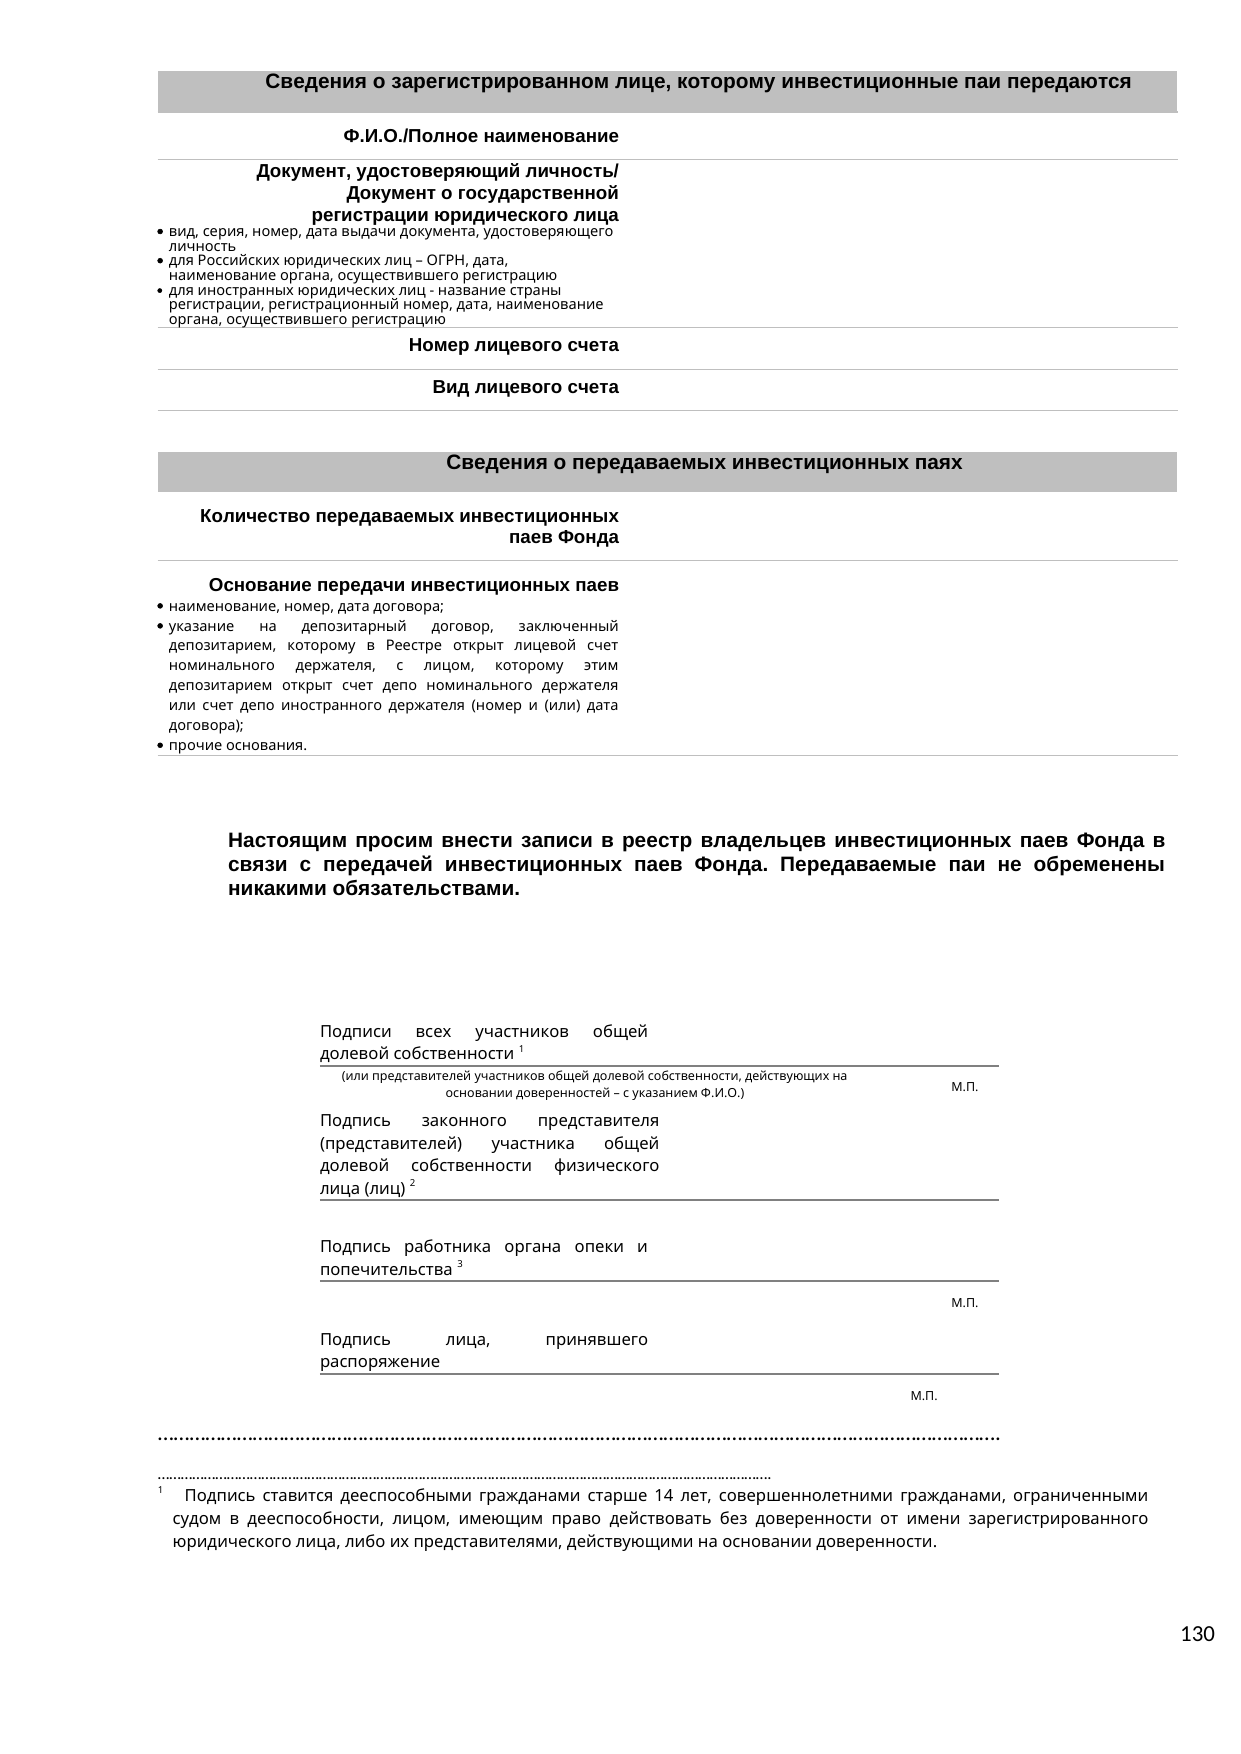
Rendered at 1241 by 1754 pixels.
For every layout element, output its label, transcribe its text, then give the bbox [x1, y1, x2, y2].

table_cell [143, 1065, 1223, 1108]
text 1 Подпись ставится дееспособными гражданами старше 14 лет, совершеннолетними гражданами, ограниченными судом в дееспособности, лицом, имеющим право действовать без доверенности от имени зарегистрированного юридического лица, либо их представителями, действующими на основании доверенности. [158, 1484, 1149, 1552]
text ……………………………………………………………………………………………………………………………………………. [158, 1463, 1215, 1484]
text ……………………………………………………………………………………………………………………………………………. [158, 1429, 1215, 1443]
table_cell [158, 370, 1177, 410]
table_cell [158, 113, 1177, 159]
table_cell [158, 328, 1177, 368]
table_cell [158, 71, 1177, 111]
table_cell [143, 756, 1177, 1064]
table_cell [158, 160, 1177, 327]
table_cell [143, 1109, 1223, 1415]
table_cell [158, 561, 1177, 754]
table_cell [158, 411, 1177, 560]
